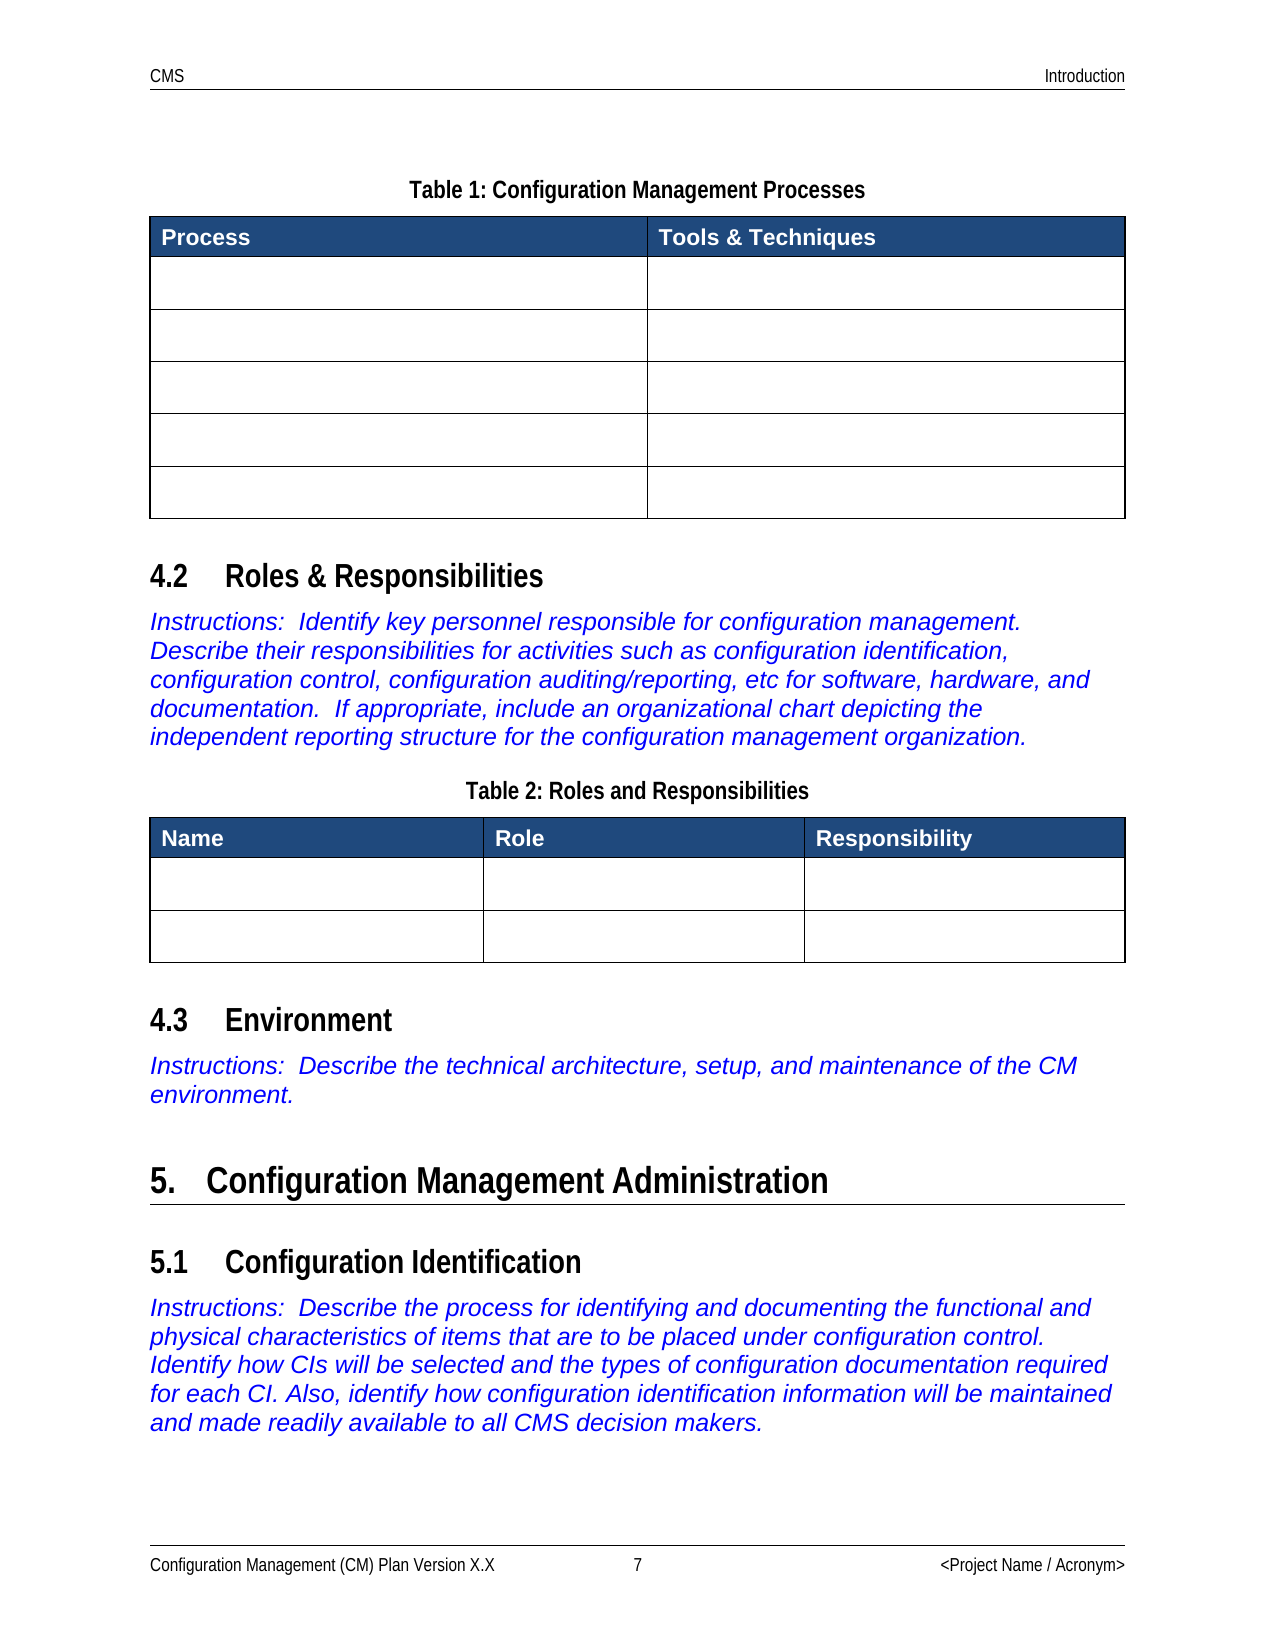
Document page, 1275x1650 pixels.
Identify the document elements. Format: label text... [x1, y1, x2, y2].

subtitle Environment [150, 1000, 1125, 1039]
table_header Responsibility [805, 818, 1124, 857]
table_cell [151, 310, 647, 361]
table_header Process [151, 217, 647, 256]
table_cell [151, 858, 483, 909]
subtitle Configuration Identification [150, 1242, 1125, 1281]
text Instructions: Describe the process for identifying and documenting the functional and physical characteristics of items that are to be placed under configuration control. Identify how CIs will be selected and the types of configuration documentation required for each CI. Also, identify how configuration identification information will be maintained and made readily available to all CMS decision makers. [150, 1293, 1125, 1437]
text Instructions: Describe the technical architecture, setup, and maintenance of the CM environment. [150, 1051, 1125, 1109]
table_cell [151, 362, 647, 413]
subtitle Configuration Management Administration [150, 1159, 1125, 1204]
table_cell [805, 911, 1124, 962]
text Table 1: Configuration Management Processes [150, 175, 1125, 204]
table_cell [648, 310, 1124, 361]
table_cell [484, 858, 804, 909]
table_header Name [151, 818, 483, 857]
table_cell [151, 257, 647, 308]
table_cell [648, 257, 1124, 308]
subtitle Roles & Responsibilities [150, 557, 1125, 595]
text Instructions: Identify key personnel responsible for configuration management. Describe their responsibilities for activities such as configuration identification, configuration control, configuration auditing/reporting, etc for software, hardware, and documentation. If appropriate, include an organizational chart depicting the independent reporting structure for the configuration management organization. [150, 607, 1125, 751]
text Table 2: Roles and Responsibilities [150, 776, 1125, 805]
table_cell [484, 911, 804, 962]
table_cell [648, 467, 1124, 518]
table_cell [805, 858, 1124, 909]
table_cell [151, 467, 647, 518]
table_cell [648, 362, 1124, 413]
table_cell [151, 414, 647, 466]
table_cell [648, 414, 1124, 466]
table_header Role [484, 818, 804, 857]
table_cell [151, 911, 483, 962]
table_header Tools & Techniques [648, 217, 1124, 256]
